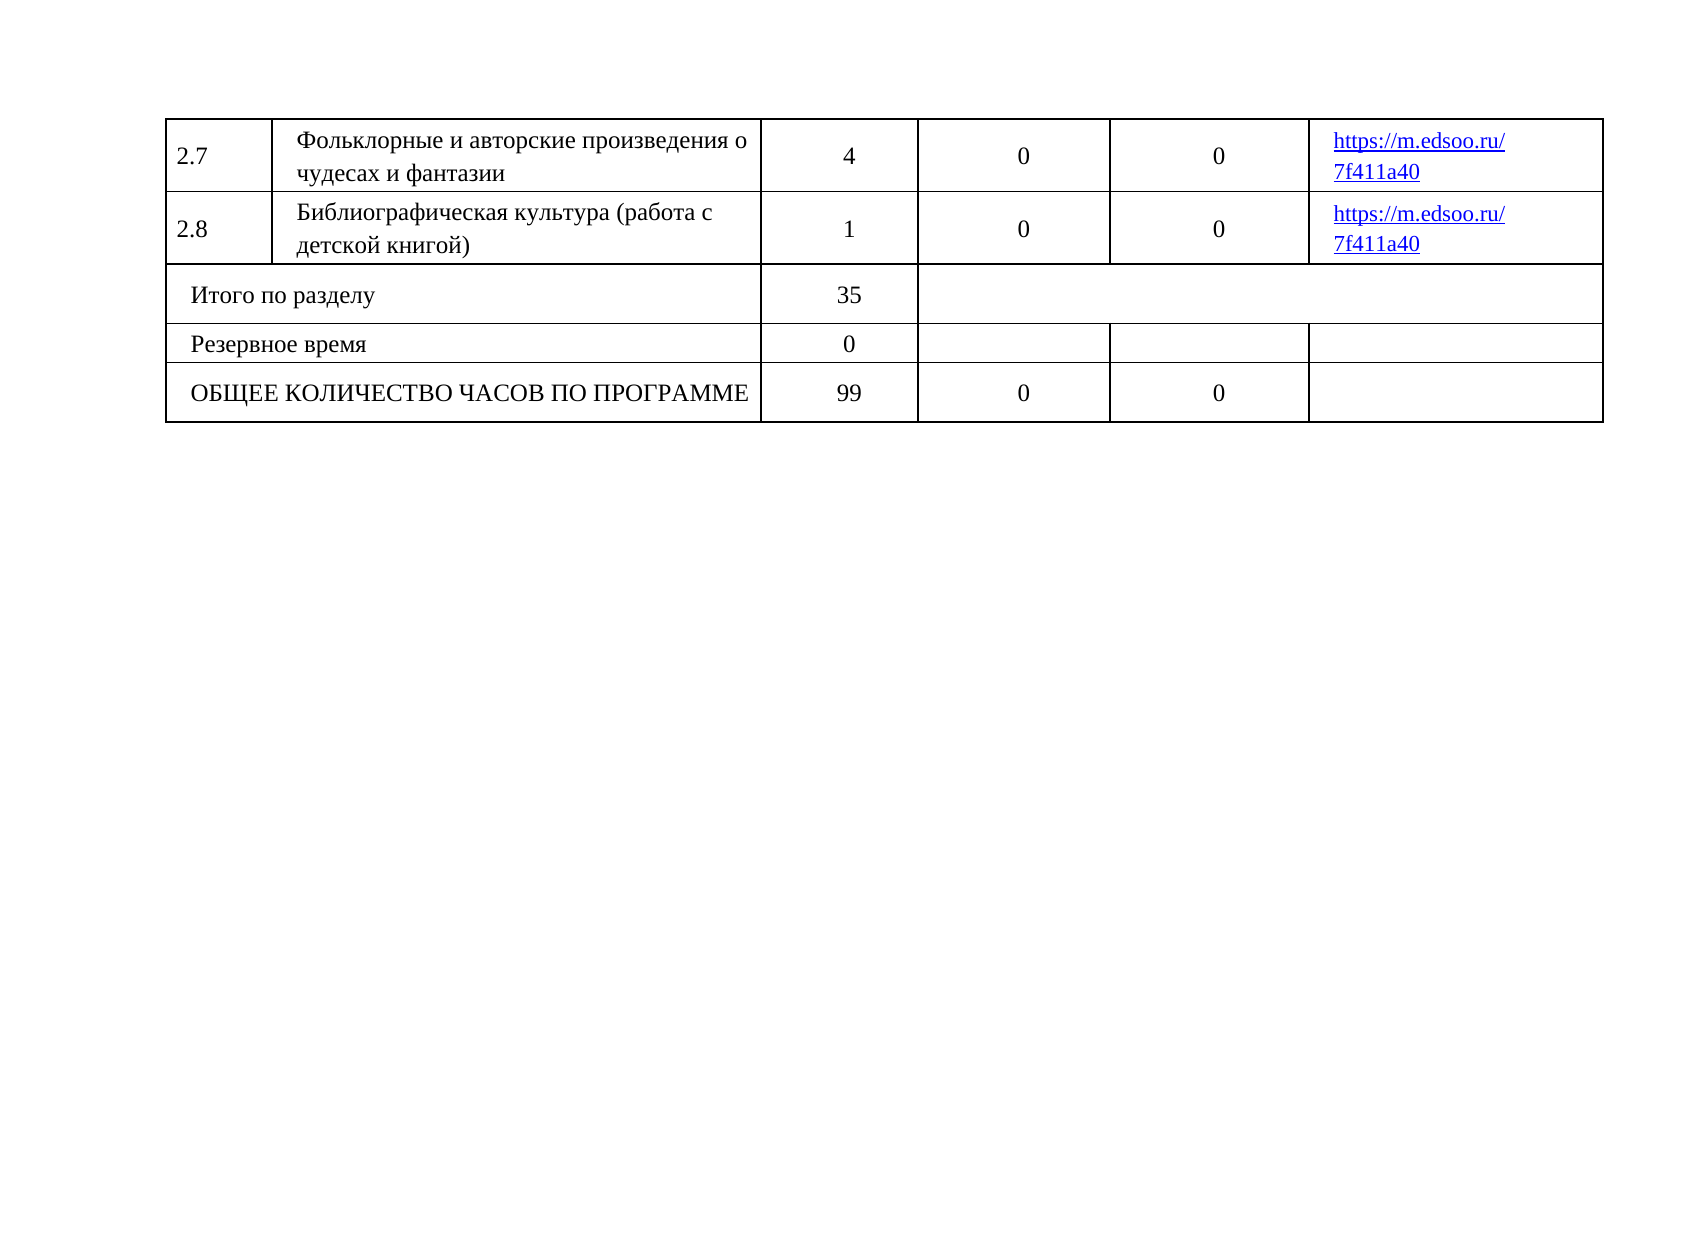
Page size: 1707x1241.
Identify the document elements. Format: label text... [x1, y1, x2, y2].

table_cell [919, 324, 1109, 362]
table_cell 2.7 [167, 120, 271, 191]
table_cell 99 [762, 363, 917, 421]
table_cell Итого по разделу [167, 265, 760, 322]
table_cell 0 [1111, 120, 1308, 191]
table_cell 1 [762, 192, 917, 263]
table_cell ОБЩЕЕ КОЛИЧЕСТВО ЧАСОВ ПО ПРОГРАММЕ [167, 363, 760, 421]
table_cell [919, 265, 1602, 322]
table_cell Библиографическая культура (работа с детской книгой) [273, 192, 760, 263]
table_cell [1310, 120, 1602, 191]
table_cell 0 [1111, 192, 1308, 263]
table_cell 35 [762, 265, 917, 322]
table_cell 0 [919, 363, 1109, 421]
table_cell 0 [919, 192, 1109, 263]
table_cell [1111, 324, 1308, 362]
table_cell Резервное время [167, 324, 760, 362]
table_cell https://m.edsoo.ru/7f411a40 [1310, 192, 1602, 263]
table_cell 0 [919, 120, 1109, 191]
table_cell 0 [1111, 363, 1308, 421]
table_cell Фольклорные и авторские произведения о чудесах и фантазии [273, 120, 760, 191]
table_cell [1310, 363, 1602, 421]
table_cell 4 [762, 120, 917, 191]
table_cell 0 [762, 324, 917, 362]
table_cell [1310, 324, 1602, 362]
table_cell 2.8 [167, 192, 271, 263]
